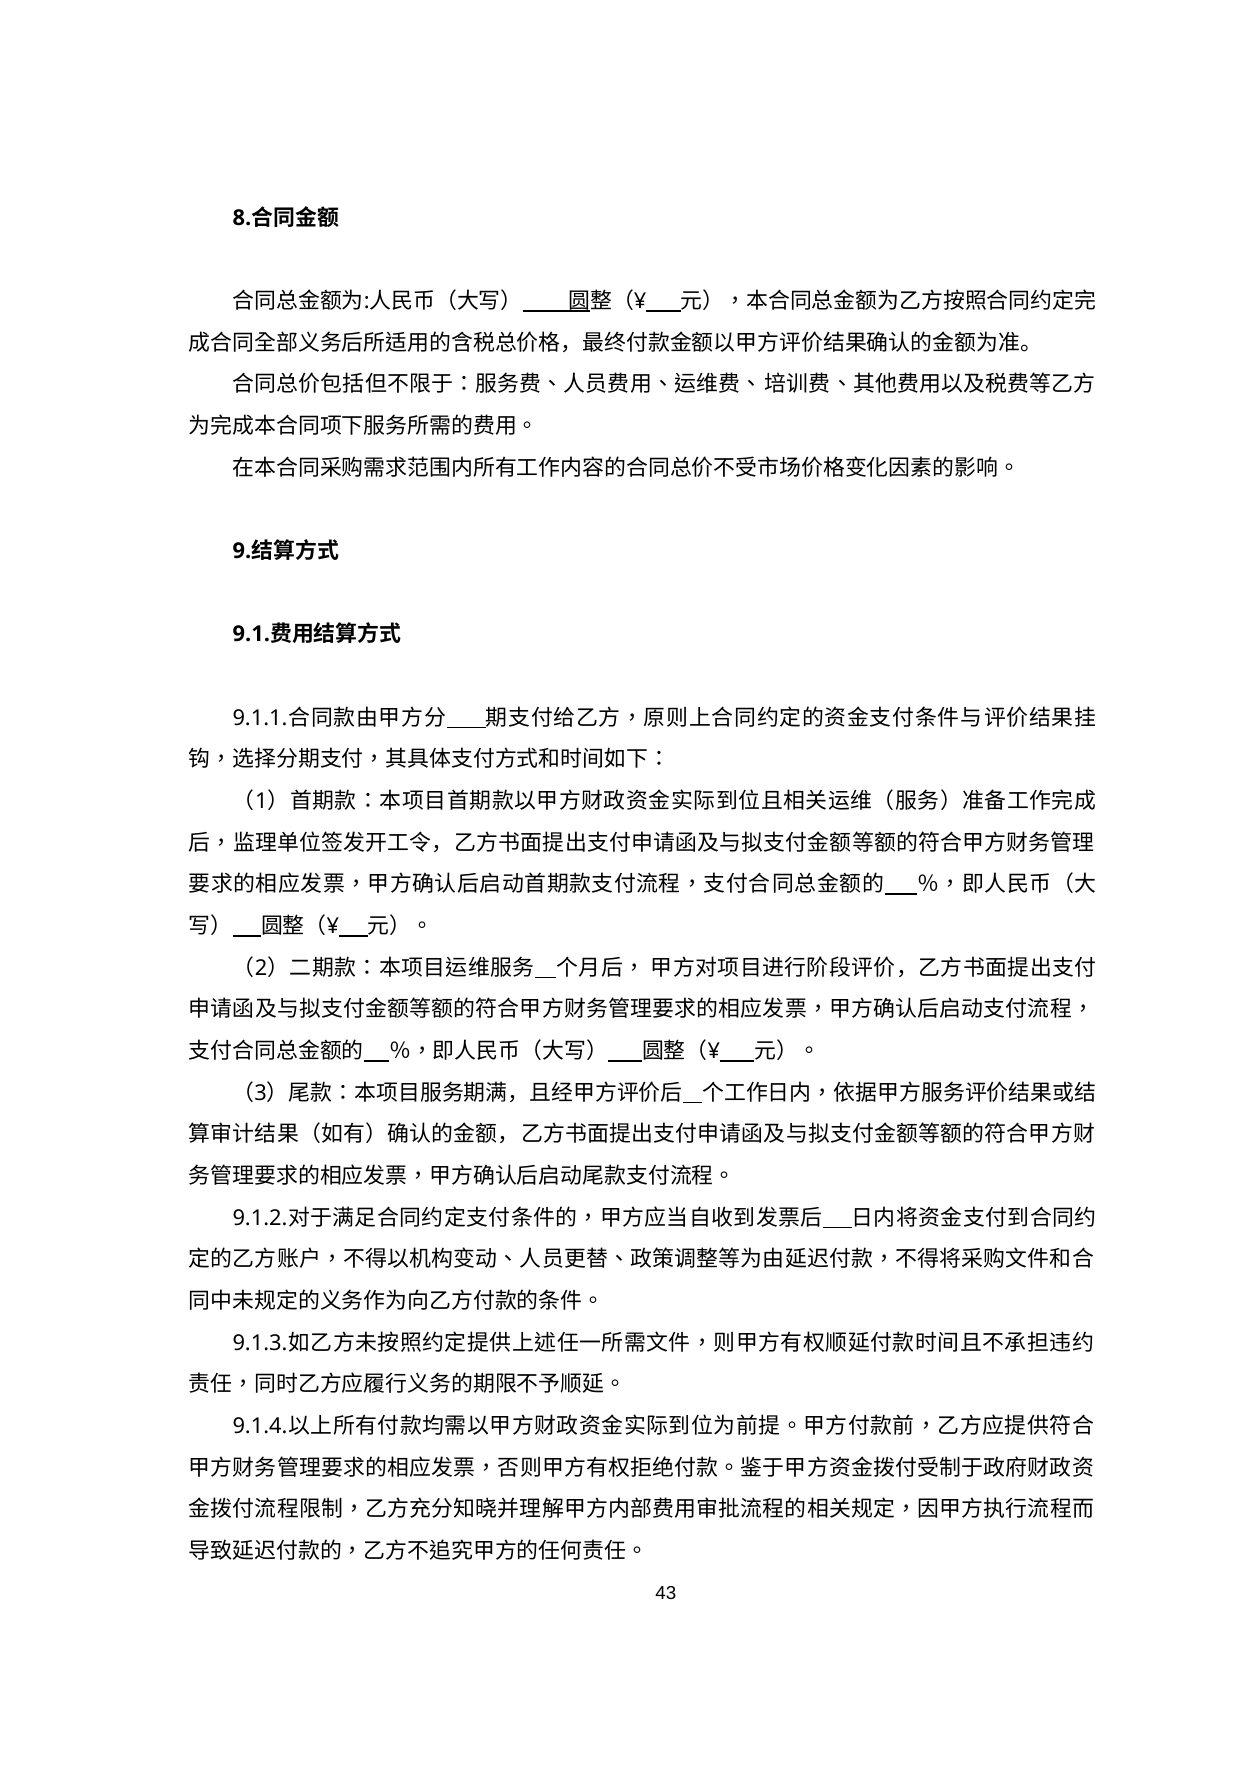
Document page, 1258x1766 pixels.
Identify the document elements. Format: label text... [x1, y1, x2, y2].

text 9.1.2.对于满足合同约定支付条件的，甲方应当自收到发票后 日内将资金支付到合同约定的乙方账户，不得以机构变动、人员更替、政策调整等为由延迟付款，不得将采购文件和合同中未规定的义务作为向乙方付款的条件。 [188, 1192, 1096, 1317]
text 9.1.费用结算方式 [188, 608, 1096, 650]
text （1）首期款：本项目首期款以甲方财政资金实际到位且相关运维（服务）准备工作完成后，监理单位签发开工令，乙方书面提出支付申请函及与拟支付金额等额的符合甲方财务管理要求的相应发票，甲方确认后启动首期款支付流程，支付合同总金额的 ％，即人民币（大写） 圆整（¥ 元）。 [188, 775, 1096, 942]
text 9.结算方式 [188, 525, 1096, 567]
text 8.合同金额 [188, 192, 1096, 233]
text 9.1.1.合同款由甲方分 期支付给乙方，原则上合同约定的资金支付条件与评价结果挂钩，选择分期支付，其具体支付方式和时间如下： [188, 692, 1096, 775]
text （2）二期款：本项目运维服务 个月后， 甲方对项目进行阶段评价，乙方书面提出支付申请函及与拟支付金额等额的符合甲方财务管理要求的相应发票，甲方确认后启动支付流程，支付合同总金额的 ％，即人民币（大写） 圆整（¥ 元）。 [188, 942, 1096, 1067]
text 合同总金额为:人民币（大写） 圆整（¥ 元），本合同总金额为乙方按照合同约定完成合同全部义务后所适用的含税总价格，最终付款金额以甲方评价结果确认的金额为准。 [188, 275, 1096, 358]
text 9.1.3.如乙方未按照约定提供上述任一所需文件，则甲方有权顺延付款时间且不承担违约责任，同时乙方应履行义务的期限不予顺延。 [188, 1317, 1096, 1400]
text （3）尾款：本项目服务期满，且经甲方评价后 个工作日内，依据甲方服务评价结果或结算审计结果（如有）确认的金额，乙方书面提出支付申请函及与拟支付金额等额的符合甲方财务管理要求的相应发票，甲方确认后启动尾款支付流程。 [188, 1067, 1096, 1192]
text 9.1.4.以上所有付款均需以甲方财政资金实际到位为前提。甲方付款前，乙方应提供符合甲方财务管理要求的相应发票，否则甲方有权拒绝付款。鉴于甲方资金拨付受制于政府财政资金拨付流程限制，乙方充分知晓并理解甲方内部费用审批流程的相关规定，因甲方执行流程而导致延迟付款的，乙方不追究甲方的任何责任。 [188, 1400, 1096, 1567]
text 在本合同采购需求范围内所有工作内容的合同总价不受市场价格变化因素的影响。 [188, 442, 1096, 483]
text 合同总价包括但不限于：服务费、人员费用、运维费、培训费、其他费用以及税费等乙方为完成本合同项下服务所需的费用。 [188, 358, 1096, 442]
